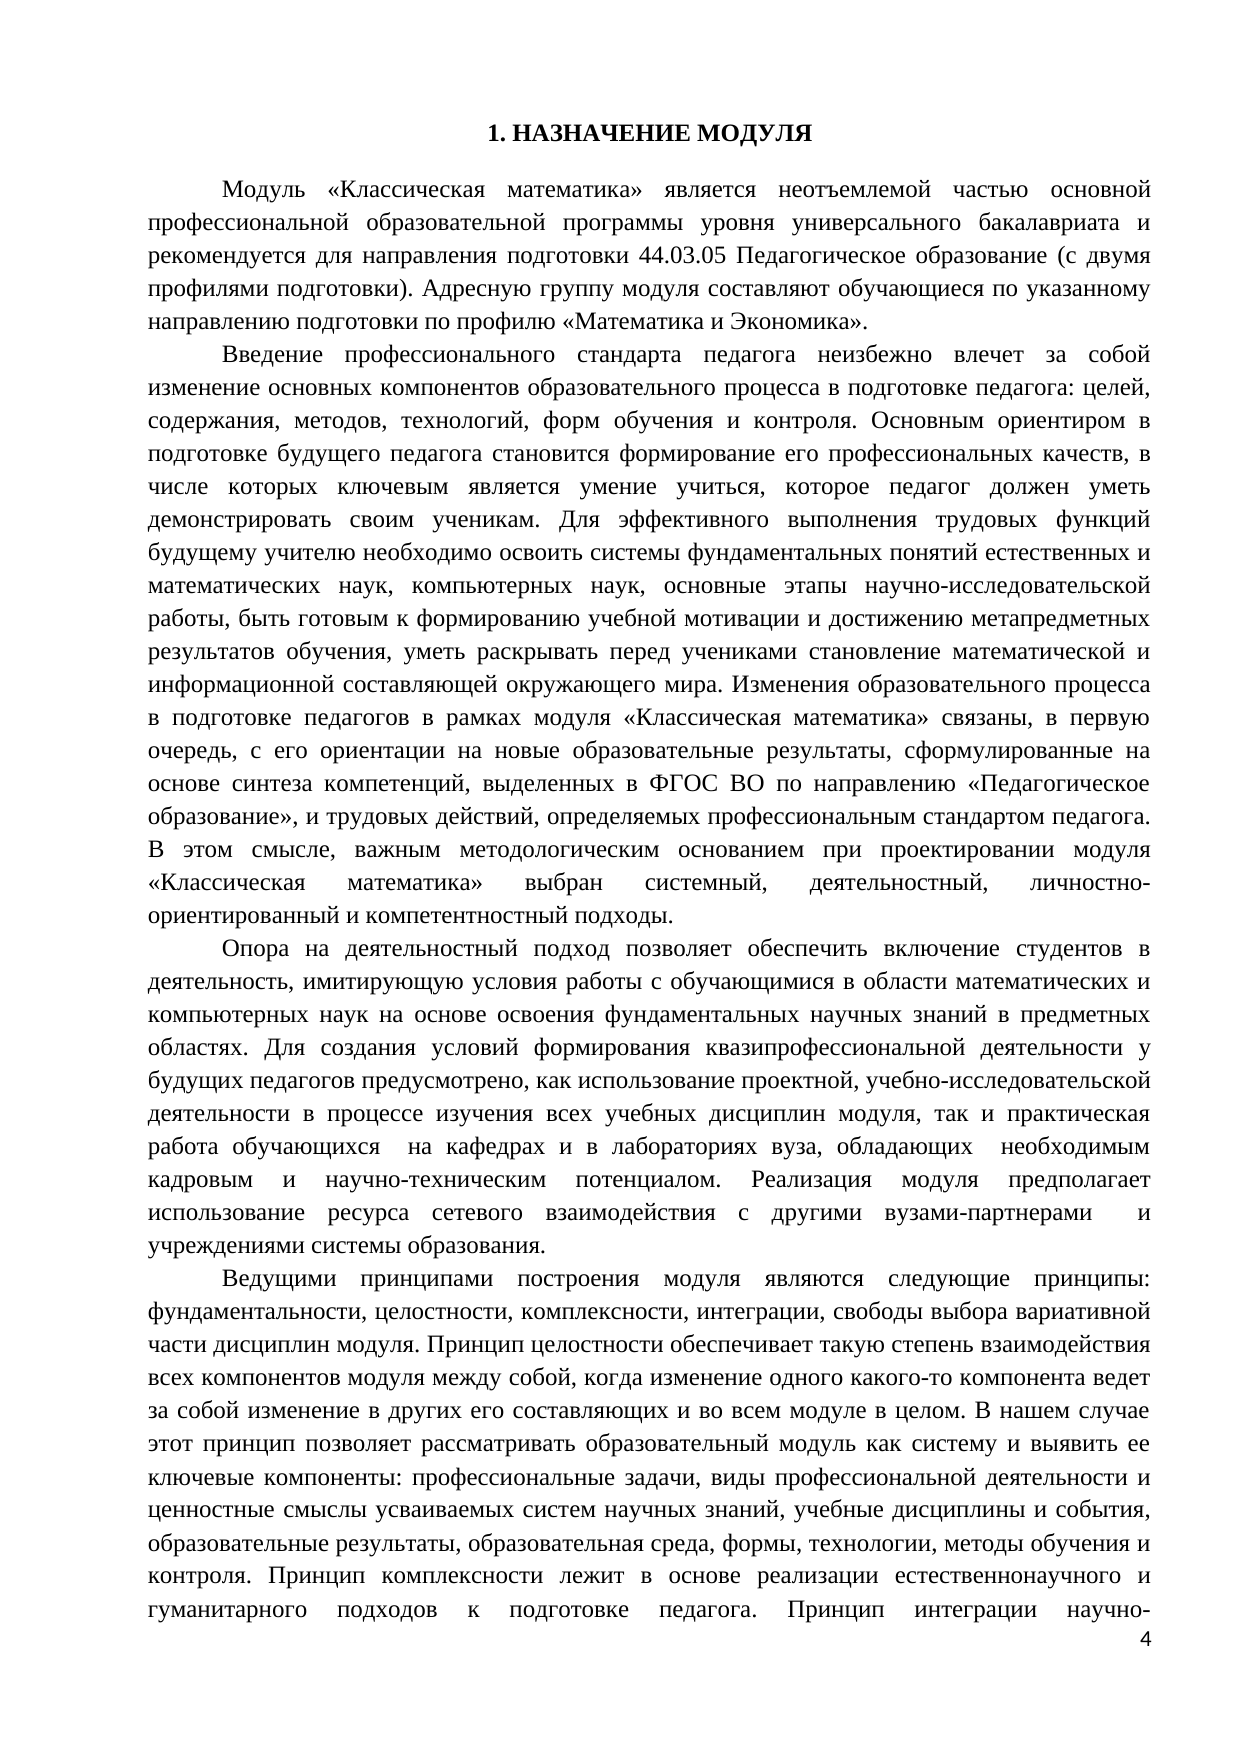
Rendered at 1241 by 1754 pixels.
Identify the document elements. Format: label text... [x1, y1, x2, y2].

text Модуль «Классическая математика» является неотъемлемой частью основной профессиональной образовательной программы уровня универсального бакалавриата и рекомендуется для направления подготовки 44.03.05 Педагогическое образование (с двумя профилями подготовки). Адресную группу модуля составляют обучающиеся по указанному направлению подготовки по профилю «Математика и Экономика». [148, 174, 1152, 334]
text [148, 1263, 1152, 1622]
text Введение профессионального стандарта педагога неизбежно влечет за собой изменение основных компонентов образовательного процесса в подготовке педагога: целей, содержания, методов, технологий, форм обучения и контроля. Основным ориентиром в подготовке будущего педагога становится формирование его профессиональных качеств, в числе которых ключевым является умение учиться, которое педагог должен уметь демонстрировать своим ученикам. Для эффективного выполнения трудовых функций будущему учителю необходимо освоить системы фундаментальных понятий естественных и математических наук, компьютерных наук, основные этапы научно-исследовательской работы, быть готовым к формированию учебной мотивации и достижению метапредметных результатов обучения, уметь раскрывать перед учениками становление математической и информационной составляющей окружающего мира. Изменения образовательного процесса в подготовке педагогов в рамках модуля «Классическая математика» связаны, в первую очередь, с его ориентации на новые образовательные результаты, сформулированные на основе синтеза компетенций, выделенных в ФГОС ВО по направлению «Педагогическое образование», и трудовых действий, определяемых профессиональным стандартом педагога. В этом смысле, важным методологическим основанием при проектировании модуля «Классическая математика» выбран системный, деятельностный, личностно-ориентированный и компетентностный подходы. [148, 339, 1152, 929]
text Опора на деятельностный подход позволяет обеспечить включение студентов в деятельность, имитирующую условия работы с обучающимися в области математических и компьютерных наук на основе освоения фундаментальных научных знаний в предметных областях. Для создания условий формирования квазипрофессиональной деятельности у будущих педагогов предусмотрено, как использование проектной, учебно-исследовательской деятельности в процессе изучения всех учебных дисциплин модуля, так и практическая работа обучающихся на кафедрах и в лабораториях вуза, обладающих необходимым кадровым и научно-техническим потенциалом. Реализация модуля предполагает использование ресурса сетевого взаимодействия с другими вузами-партнерами и учреждениями системы образования. [148, 933, 1152, 1259]
text 1. назначение модуля [148, 118, 1152, 147]
